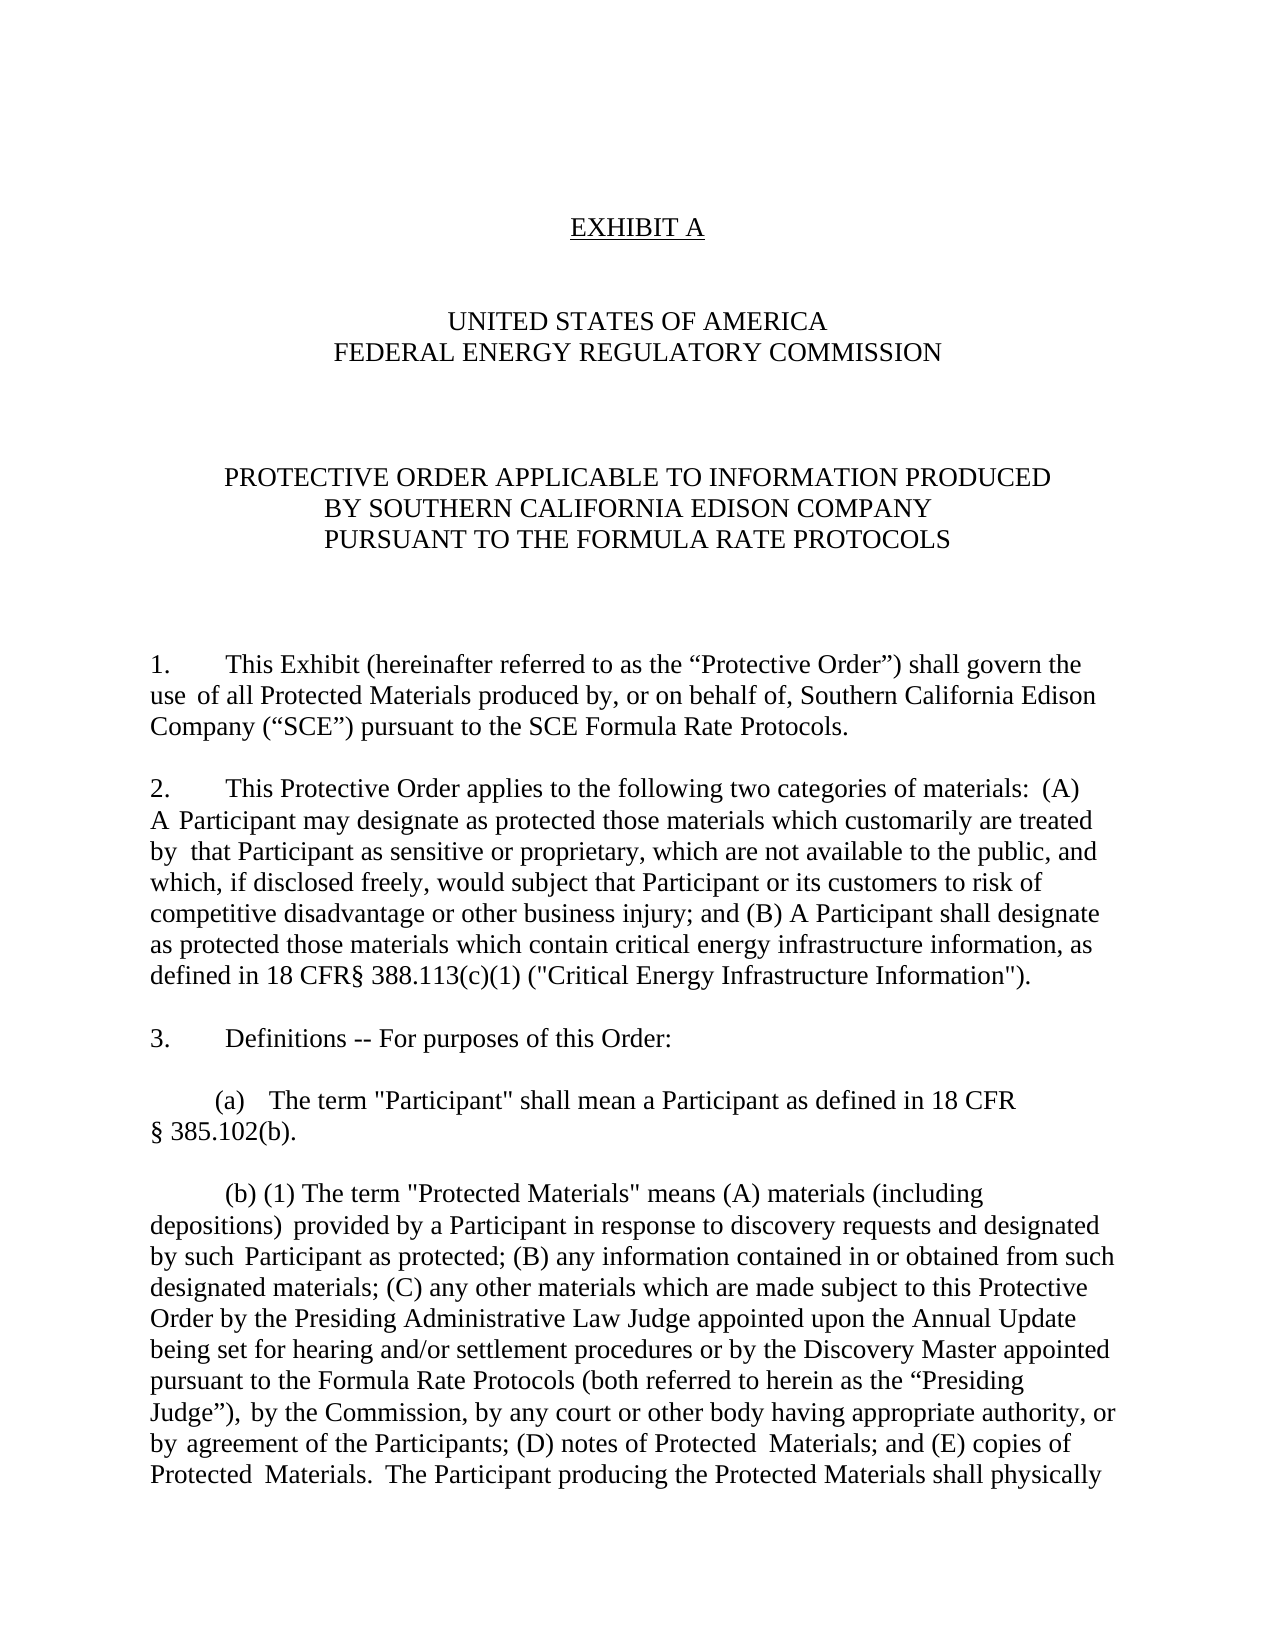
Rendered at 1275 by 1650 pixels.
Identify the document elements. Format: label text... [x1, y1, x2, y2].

list This Protective Order applies to the following two categories of materials: (A) A Participant may designate as protected those materials which customarily are treated by that Participant as sensitive or proprietary, which are not available to the public, and which, if disclosed freely, would subject that Participant or its customers to risk of competitive disadvantage or other business injury; and (B) A Participant shall designate as protected those materials which contain critical energy infrastructure information, as defined in 18 CFR§ 388.113(c)(1) ("Critical Energy Infrastructure Information"). [150, 773, 1106, 991]
list The term "Participant" shall mean a Participant as defined in 18 CFR [139, 1084, 1135, 1115]
list (1) The term "Protected Materials" means (A) materials (including depositions) provided by a Participant in response to discovery requests and designated by such Participant as protected; (B) any information contained in or obtained from such designated materials; (C) any other materials which are made subject to this Protective Order by the Presiding Administrative Law Judge appointed upon the Annual Update being set for hearing and/or settlement procedures or by the Discovery Master appointed pursuant to the Formula Rate Protocols (both referred to herein as the “Presiding Judge”), by the Commission, by any court or other body having appropriate authority, or by agreement of the Participants; (D) notes of Protected Materials; and (E) copies of Protected Materials. The Participant producing the Protected Materials shall physically [150, 1178, 1118, 1489]
text § 385.102(b). [150, 1115, 1135, 1146]
subtitle EXHIBIT A [139, 212, 1135, 243]
list This Exhibit (hereinafter referred to as the “Protective Order”) shall govern the use of all Protected Materials produced by, or on behalf of, Southern California Edison Company (“SCE”) pursuant to the SCE Formula Rate Protocols. [150, 648, 1118, 741]
text UNITED STATES OF AMERICA FEDERAL ENERGY REGULATORY COMMISSION [333, 305, 944, 367]
text PROTECTIVE ORDER APPLICABLE TO INFORMATION PRODUCED BY SOUTHERN CALIFORNIA EDISON COMPANY PURSUANT TO THE FORMULA RATE PROTOCOLS [224, 461, 1064, 554]
list Definitions -- For purposes of this Order: [150, 1022, 1135, 1053]
